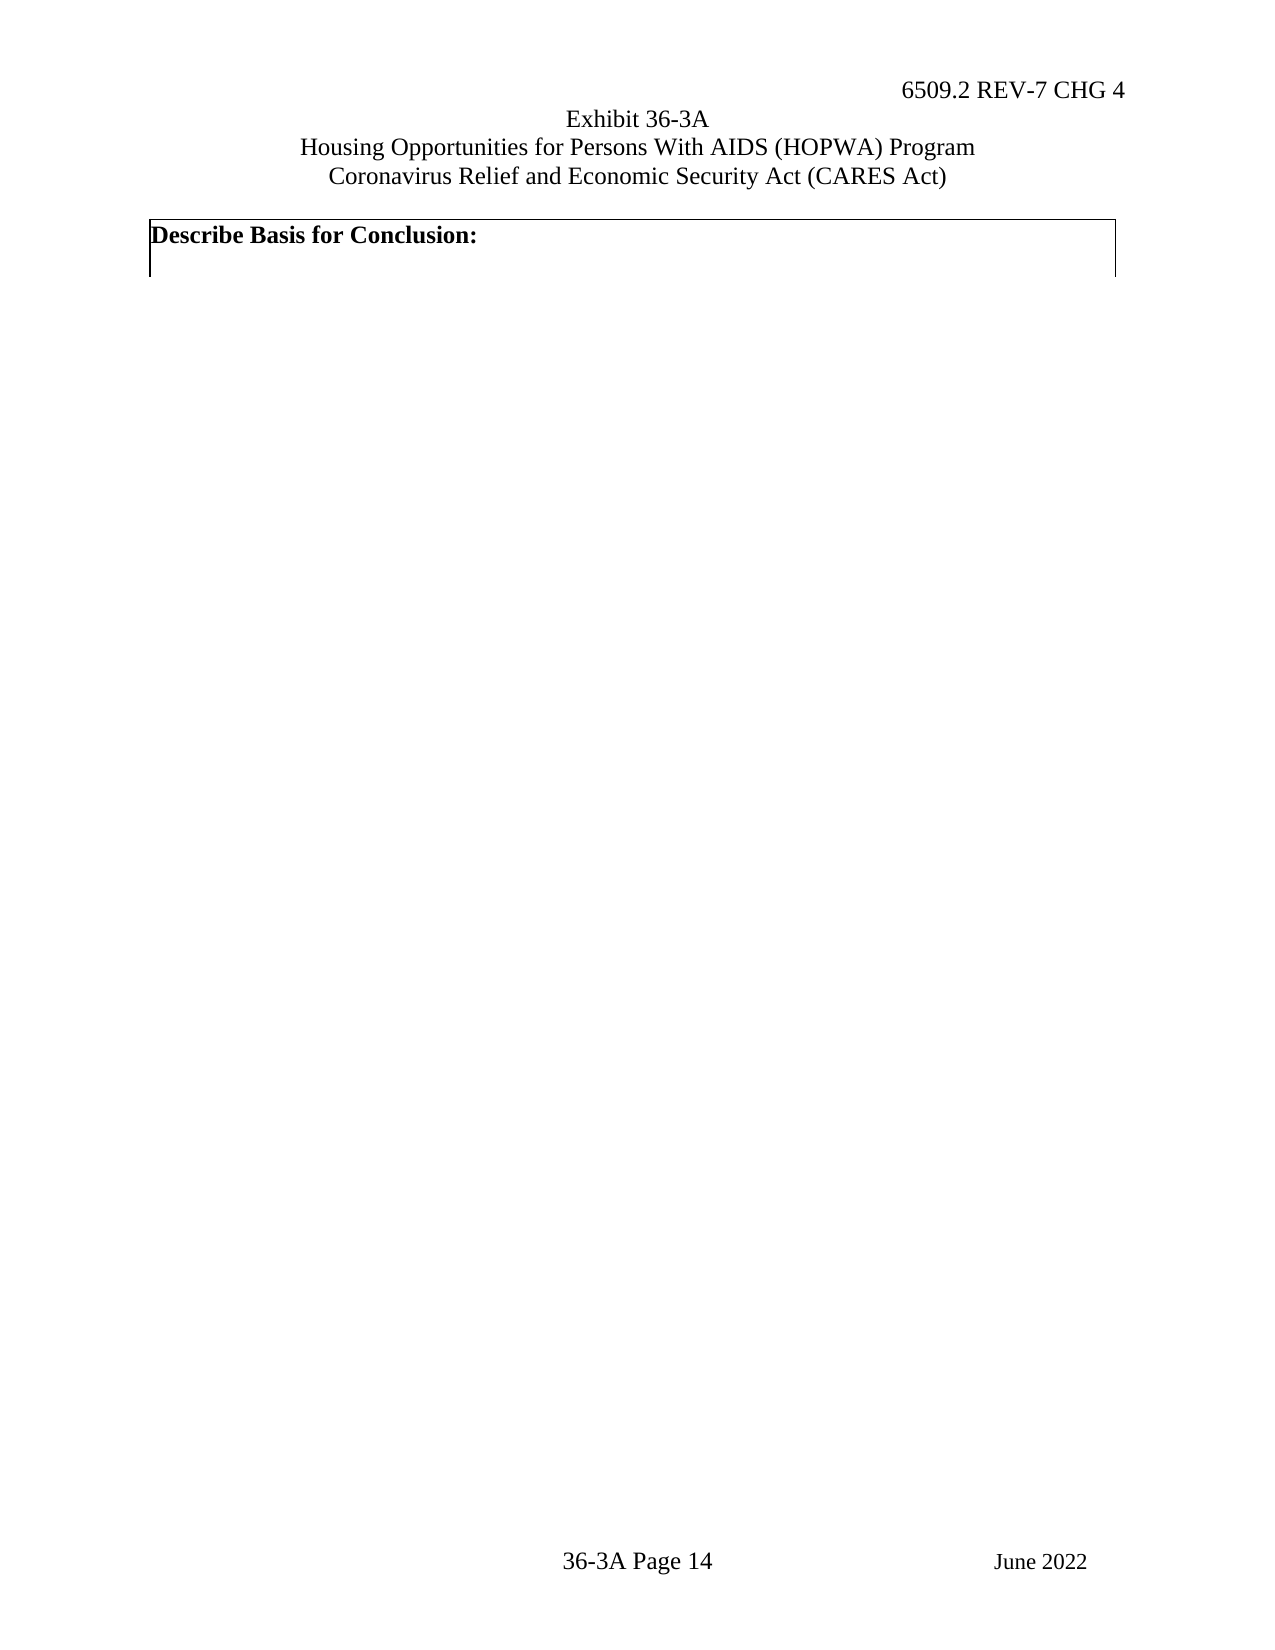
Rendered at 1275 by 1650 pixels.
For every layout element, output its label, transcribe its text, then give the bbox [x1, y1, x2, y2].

table_cell Describe Basis for Conclusion: [151, 220, 1115, 277]
